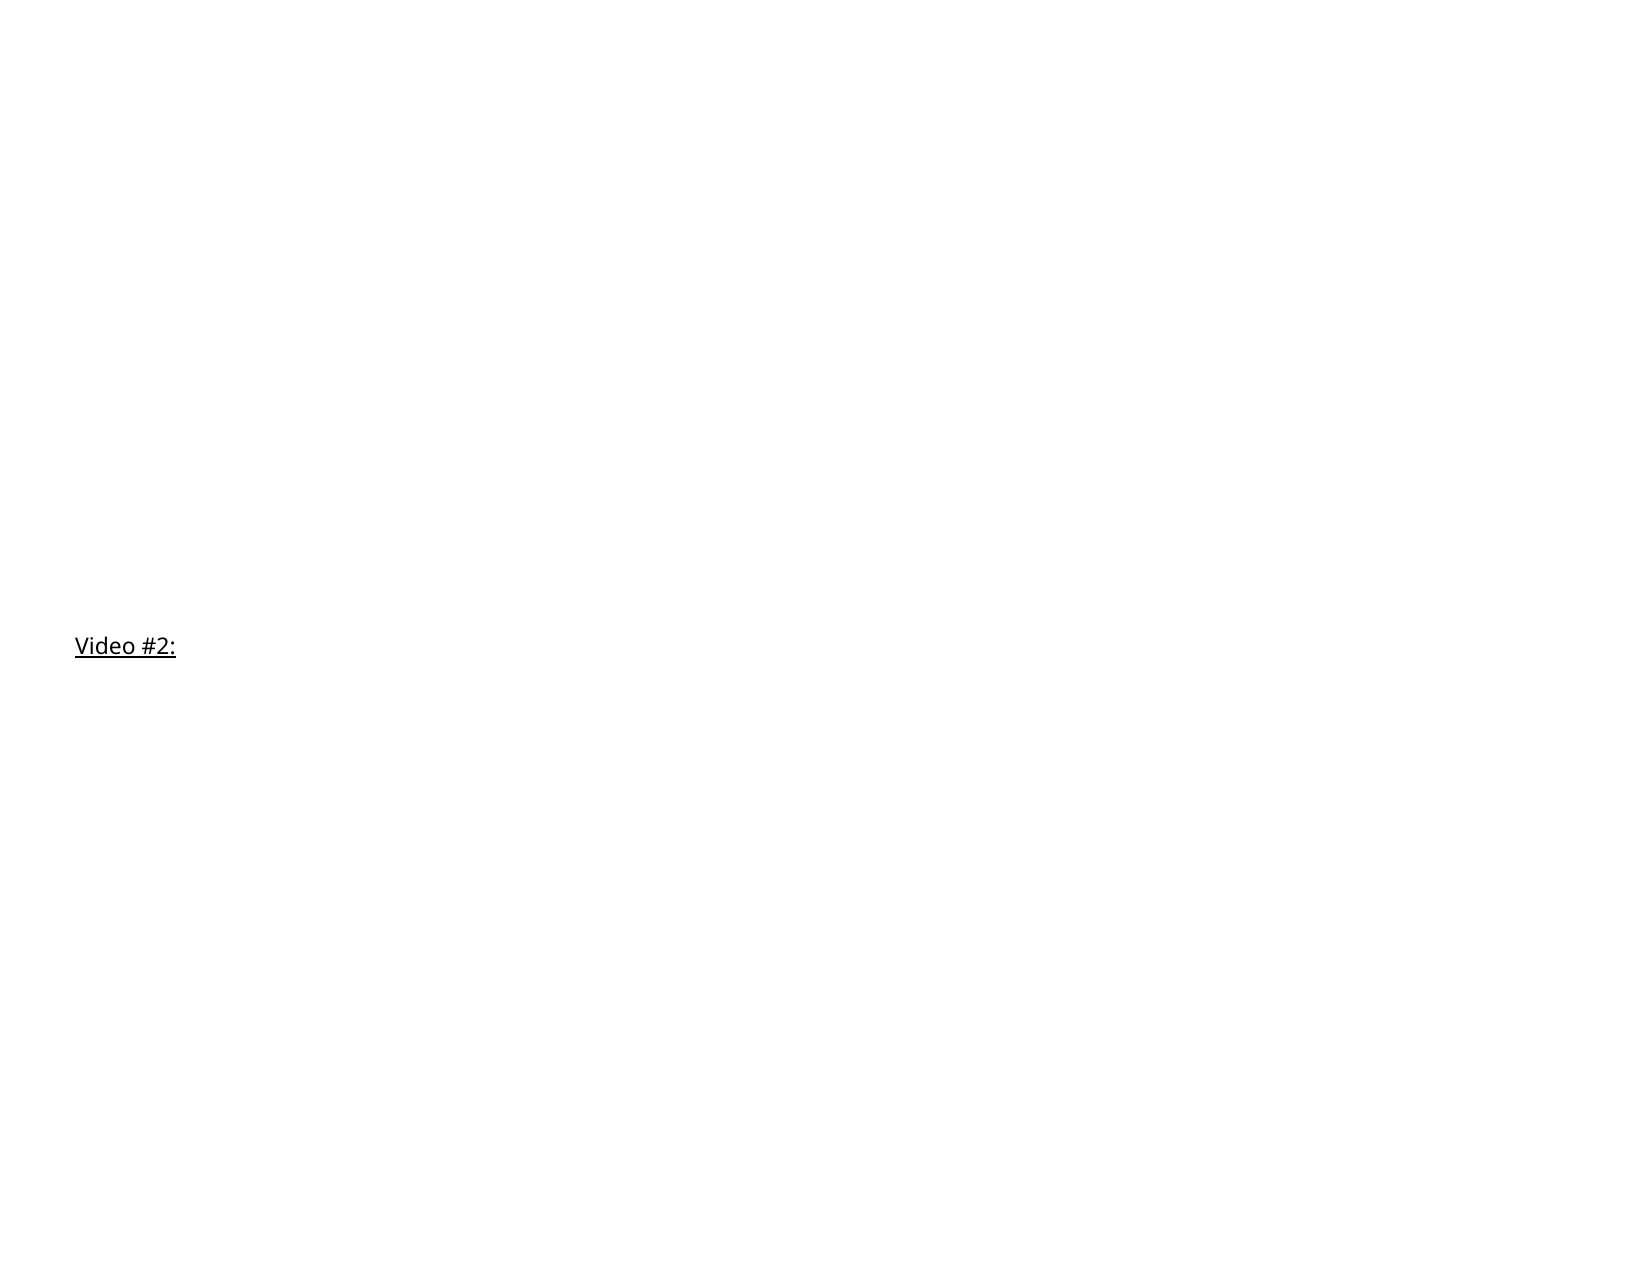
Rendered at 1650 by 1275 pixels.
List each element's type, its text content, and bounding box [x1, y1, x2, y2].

text Video #2: [75, 629, 1575, 661]
